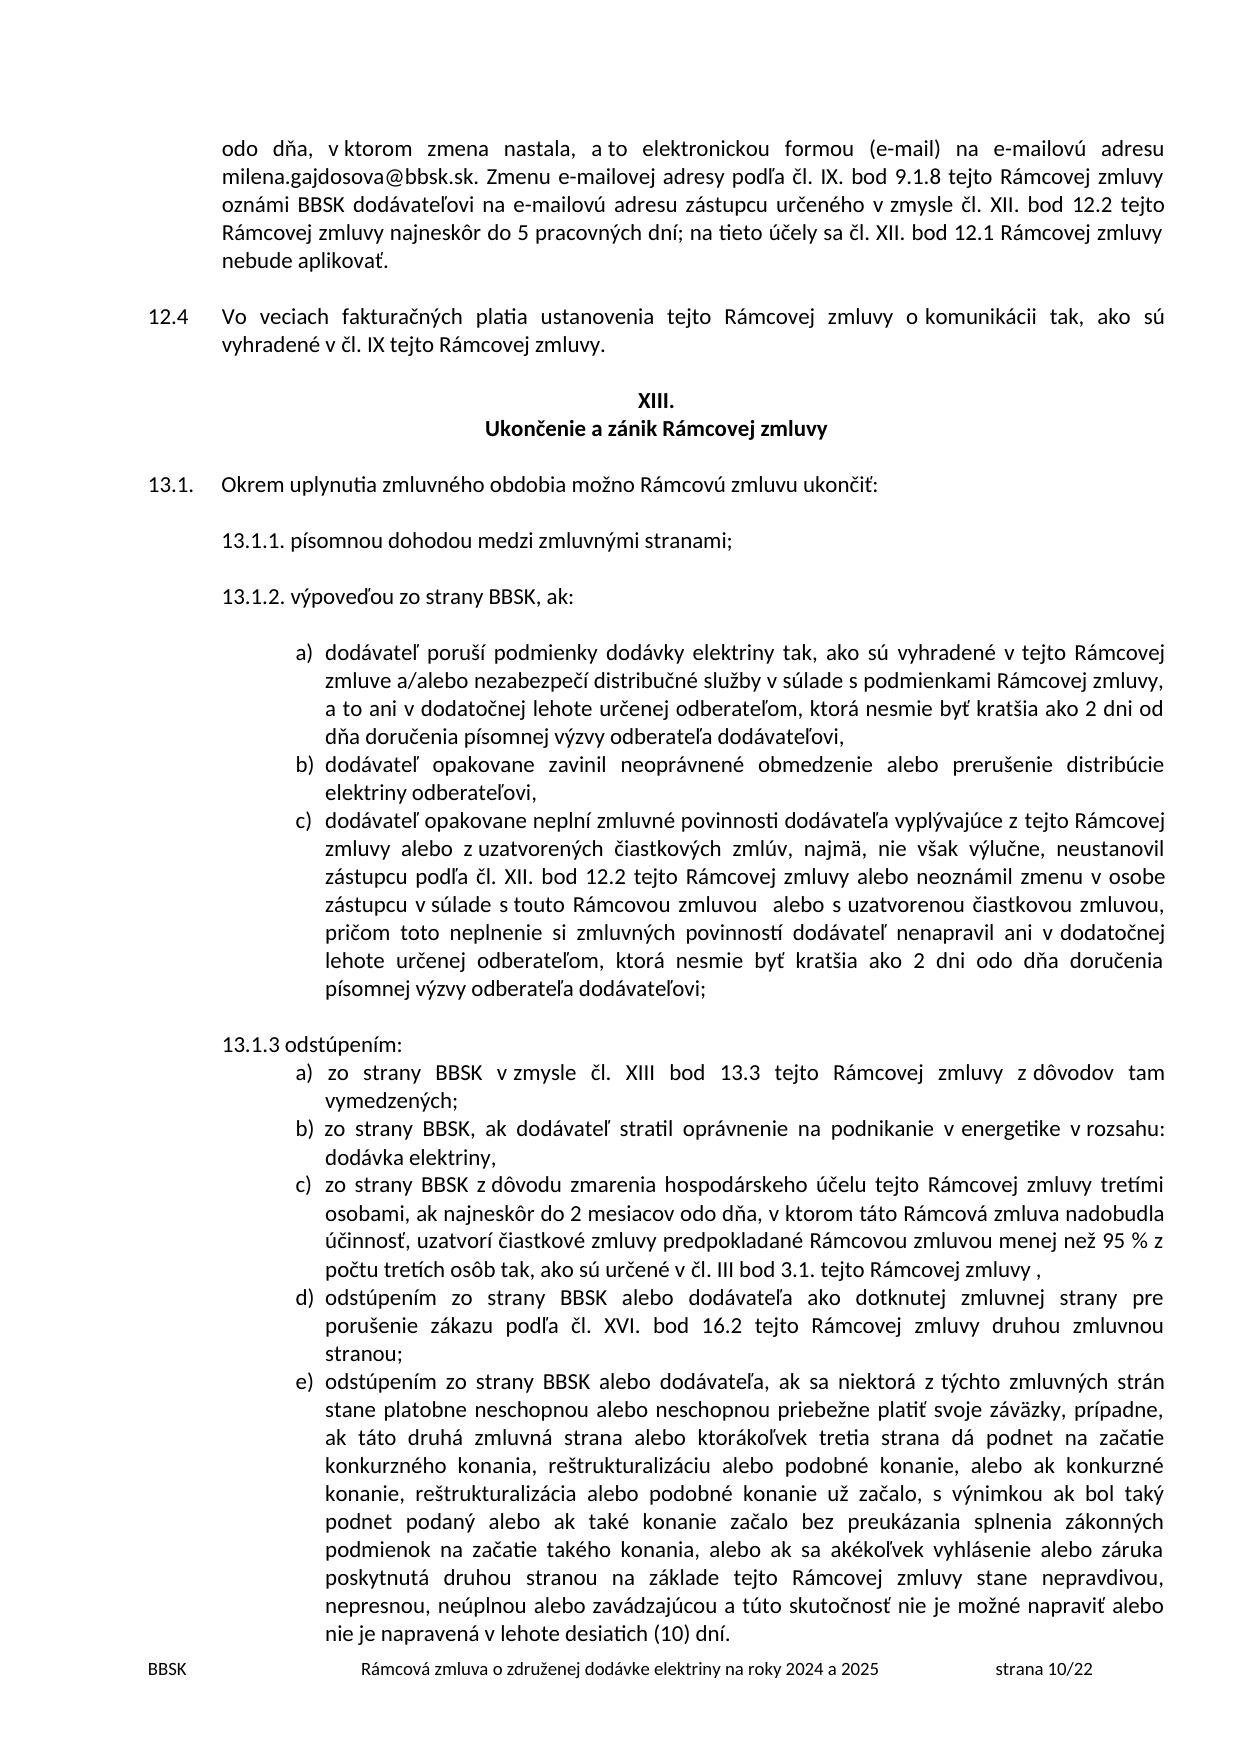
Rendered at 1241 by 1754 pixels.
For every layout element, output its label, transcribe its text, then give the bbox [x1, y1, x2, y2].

text 13.1.1. písomnou dohodou medzi zmluvnými stranami; [148, 526, 1165, 554]
text 13.1.2. výpoveďou zo strany BBSK, ak: [148, 582, 1165, 610]
text 12.4 Vo veciach fakturačných platia ustanovenia tejto Rámcovej zmluvy o komunikácii tak, ako sú vyhradené v čl. IX tejto Rámcovej zmluvy. [148, 302, 1165, 358]
text XIII. [148, 386, 1165, 414]
text b) zo strany BBSK, ak dodávateľ stratil oprávnenie na podnikanie v energetike v rozsahu: dodávka elektriny, [295, 1114, 1165, 1171]
text d) odstúpením zo strany BBSK alebo dodávateľa ako dotknutej zmluvnej strany pre porušenie zákazu podľa čl. XVI. bod 16.2 tejto Rámcovej zmluvy druhou zmluvnou stranou; [295, 1283, 1165, 1367]
text c) zo strany BBSK z dôvodu zmarenia hospodárskeho účelu tejto Rámcovej zmluvy tretími osobami, ak najneskôr do 2 mesiacov odo dňa, v ktorom táto Rámcová zmluva nadobudla účinnosť, uzatvorí čiastkové zmluvy predpokladané Rámcovou zmluvou menej než 95 % z počtu tretích osôb tak, ako sú určené v čl. III bod 3.1. tejto Rámcovej zmluvy , [295, 1171, 1165, 1283]
text b) dodávateľ opakovane zavinil neoprávnené obmedzenie alebo prerušenie distribúcie elektriny odberateľovi, [295, 750, 1165, 806]
text a) zo strany BBSK v zmysle čl. XIII bod 13.3 tejto Rámcovej zmluvy z dôvodov tam vymedzených; [295, 1058, 1165, 1114]
text e) odstúpením zo strany BBSK alebo dodávateľa, ak sa niektorá z týchto zmluvných strán stane platobne neschopnou alebo neschopnou priebežne platiť svoje záväzky, prípadne, ak táto druhá zmluvná strana alebo ktorákoľvek tretia strana dá podnet na začatie konkurzného konania, reštrukturalizáciu alebo podobné konanie, alebo ak konkurzné konanie, reštrukturalizácia alebo podobné konanie už začalo, s výnimkou ak bol taký podnet podaný alebo ak také konanie začalo bez preukázania splnenia zákonných podmienok na začatie takého konania, alebo ak sa akékoľvek vyhlásenie alebo záruka poskytnutá druhou stranou na základe tejto Rámcovej zmluvy stane nepravdivou, nepresnou, neúplnou alebo zavádzajúcou a túto skutočnosť nie je možné napraviť alebo nie je napravená v lehote desiatich (10) dní. [295, 1367, 1165, 1647]
text c) dodávateľ opakovane neplní zmluvné povinnosti dodávateľa vyplývajúce z tejto Rámcovej zmluvy alebo z uzatvorených čiastkových zmlúv, najmä, nie však výlučne, neustanovil zástupcu podľa čl. XII. bod 12.2 tejto Rámcovej zmluvy alebo neoznámil zmenu v osobe zástupcu v súlade s touto Rámcovou zmluvou alebo s uzatvorenou čiastkovou zmluvou, pričom toto neplnenie si zmluvných povinností dodávateľ nenapravil ani v dodatočnej lehote určenej odberateľom, ktorá nesmie byť kratšia ako 2 dni odo dňa doručenia písomnej výzvy odberateľa dodávateľovi; [295, 806, 1165, 1002]
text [148, 134, 1165, 274]
text Ukončenie a zánik Rámcovej zmluvy [148, 414, 1165, 442]
text a) dodávateľ poruší podmienky dodávky elektriny tak, ako sú vyhradené v tejto Rámcovej zmluve a/alebo nezabezpečí distribučné služby v súlade s podmienkami Rámcovej zmluvy, a to ani v dodatočnej lehote určenej odberateľom, ktorá nesmie byť kratšia ako 2 dni od dňa doručenia písomnej výzvy odberateľa dodávateľovi, [295, 638, 1165, 750]
text 13.1. Okrem uplynutia zmluvného obdobia možno Rámcovú zmluvu ukončiť: [148, 470, 1165, 498]
text 13.1.3 odstúpením: [222, 1031, 1165, 1058]
